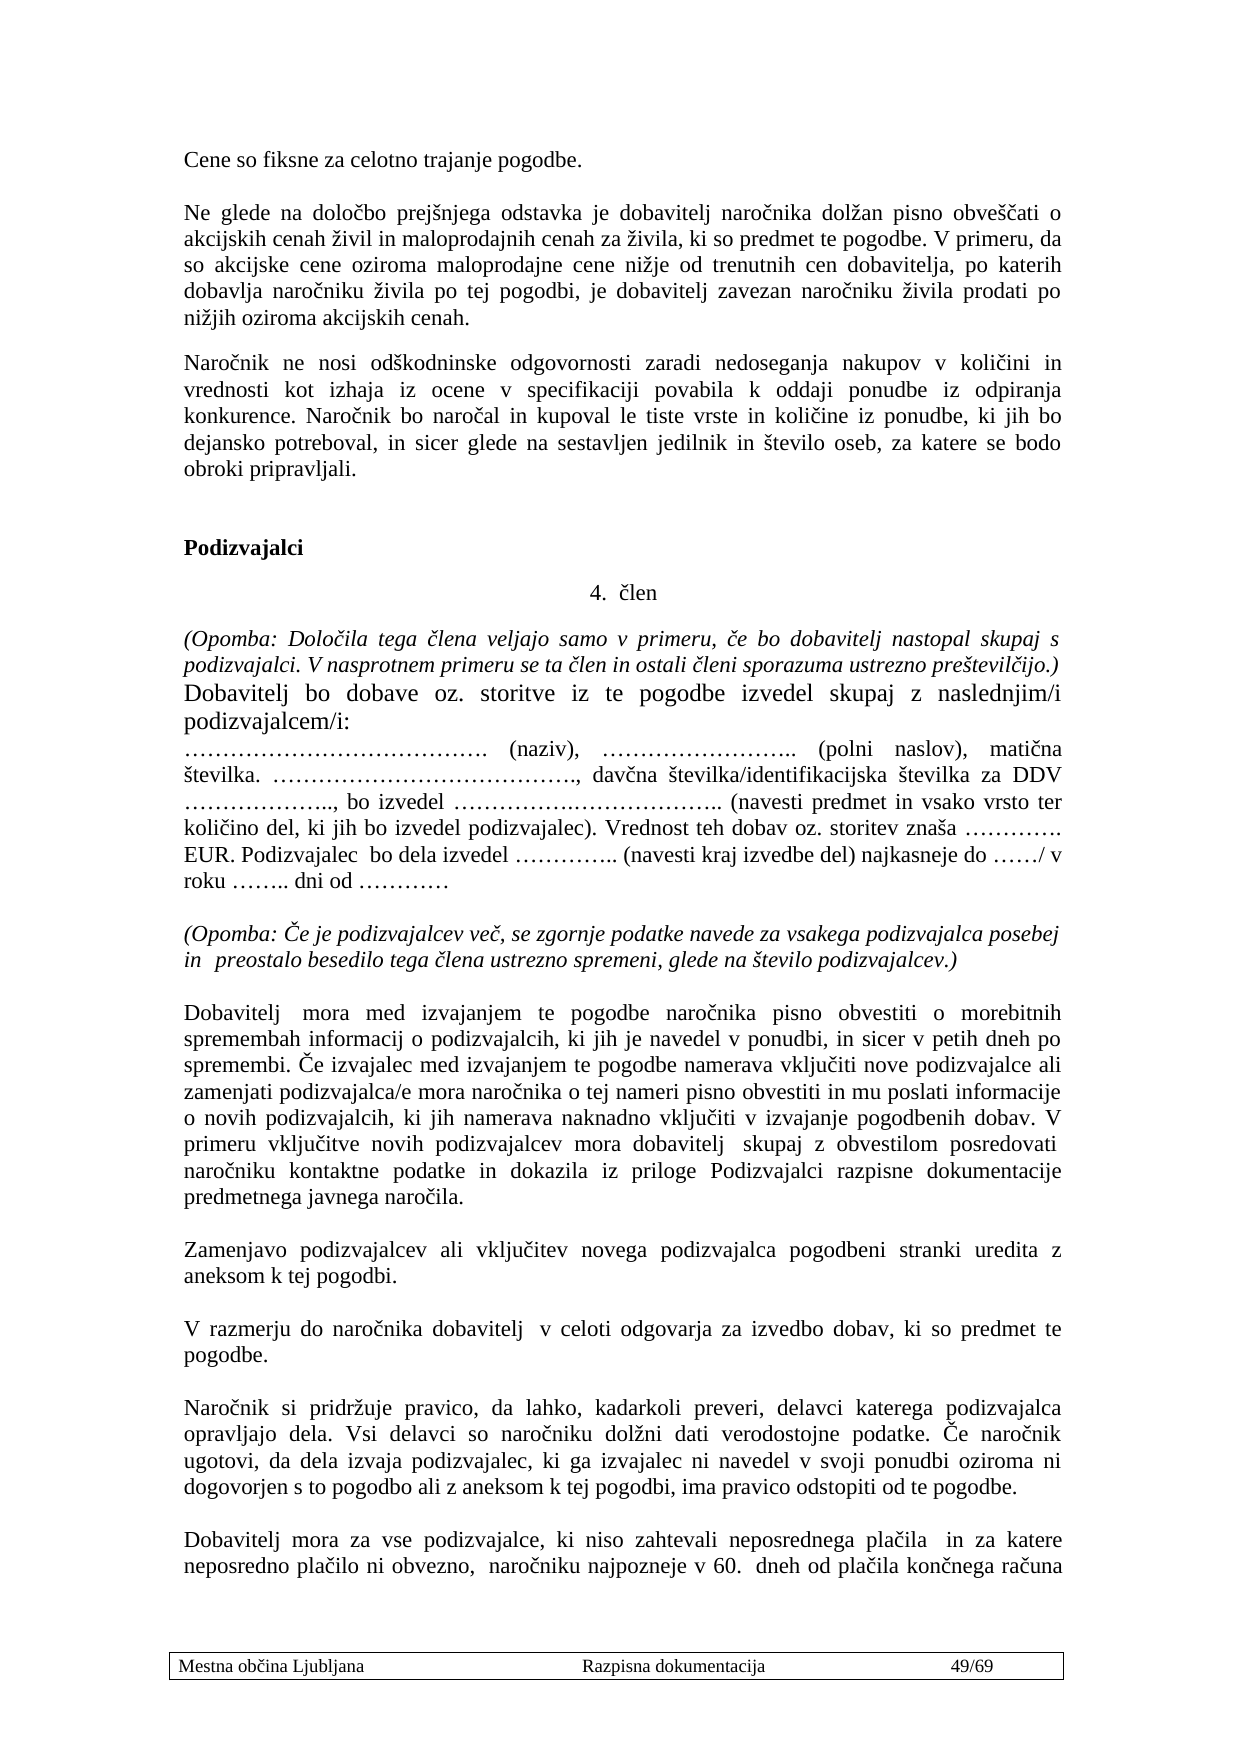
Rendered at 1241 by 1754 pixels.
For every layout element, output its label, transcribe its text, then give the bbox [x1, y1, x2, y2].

text Cene so fiksne za celotno trajanje pogodbe. [184, 146, 1063, 172]
text Ne glede na določbo prejšnjega odstavka je dobavitelj naročnika dolžan pisno obveščati o akcijskih cenah živil in maloprodajnih cenah za živila, ki so predmet te pogodbe. V primeru, da so akcijske cene oziroma maloprodajne cene nižje od trenutnih cen dobavitelja, po katerih dobavlja naročniku živila po tej pogodbi, je dobavitelj zavezan naročniku živila prodati po nižjih oziroma akcijskih cenah. [184, 198, 1063, 330]
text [184, 1526, 1063, 1578]
text …………………………………. (naziv), …………………….. (polni naslov), matična številka. …………………………………., davčna številka/identifikacijska številka za DDV ……………….., bo izvedel …………….……………….. (navesti predmet in vsako vrsto ter količino del, ki jih bo izvedel podizvajalec). Vrednost teh dobav oz. storitev znaša …………. EUR. Podizvajalec bo dela izvedel ………….. (navesti kraj izvedbe del) najkasneje do ……/ v roku …….. dni od ………… [184, 735, 1063, 893]
list člen [184, 579, 1063, 606]
text Dobavitelj mora med izvajanjem te pogodbe naročnika pisno obvestiti o morebitnih spremembah informacij o podizvajalcih, ki jih je navedel v ponudbi, in sicer v petih dneh po spremembi. Če izvajalec med izvajanjem te pogodbe namerava vključiti nove podizvajalce ali zamenjati podizvajalca/e mora naročnika o tej nameri pisno obvestiti in mu poslati informacije o novih podizvajalcih, ki jih namerava naknadno vključiti v izvajanje pogodbenih dobav. V primeru vključitve novih podizvajalcev mora dobavitelj skupaj z obvestilom posredovati naročniku kontaktne podatke in dokazila iz priloge Podizvajalci razpisne dokumentacije predmetnega javnega naročila. [184, 999, 1063, 1209]
text Naročnik ne nosi odškodninske odgovornosti zaradi nedoseganja nakupov v količini in vrednosti kot izhaja iz ocene v specifikaciji povabila k oddaji ponudbe iz odpiranja konkurence. Naročnik bo naročal in kupoval le tiste vrste in količine iz ponudbe, ki jih bo dejansko potreboval, in sicer glede na sestavljen jedilnik in število oseb, za katere se bodo obroki pripravljali. [184, 349, 1063, 481]
text V razmerju do naročnika dobavitelj v celoti odgovarja za izvedbo dobav, ki so predmet te pogodbe. [184, 1315, 1063, 1368]
text Naročnik si pridržuje pravico, da lahko, kadarkoli preveri, delavci katerega podizvajalca opravljajo dela. Vsi delavci so naročniku dolžni dati verodostojne podatke. Če naročnik ugotovi, da dela izvaja podizvajalec, ki ga izvajalec ni navedel v svoji ponudbi oziroma ni dogovorjen s to pogodbo ali z aneksom k tej pogodbi, ima pravico odstopiti od te pogodbe. [184, 1394, 1063, 1499]
text (Opomba: Če je podizvajalcev več, se zgornje podatke navede za vsakega podizvajalca posebej in preostalo besedilo tega člena ustrezno spremeni, glede na število podizvajalcev.) [184, 920, 1063, 972]
text (Opomba: Določila tega člena veljajo samo v primeru, če bo dobavitelj nastopal skupaj s podizvajalci. V nasprotnem primeru se ta člen in ostali členi sporazuma ustrezno preštevilčijo.) [184, 625, 1063, 678]
text Dobavitelj bo dobave oz. storitve iz te pogodbe izvedel skupaj z naslednjim/i podizvajalcem/i: [184, 678, 1063, 735]
text Podizvajalci [184, 534, 1063, 560]
text Zamenjavo podizvajalcev ali vključitev novega podizvajalca pogodbeni stranki uredita z aneksom k tej pogodbi. [184, 1236, 1063, 1289]
